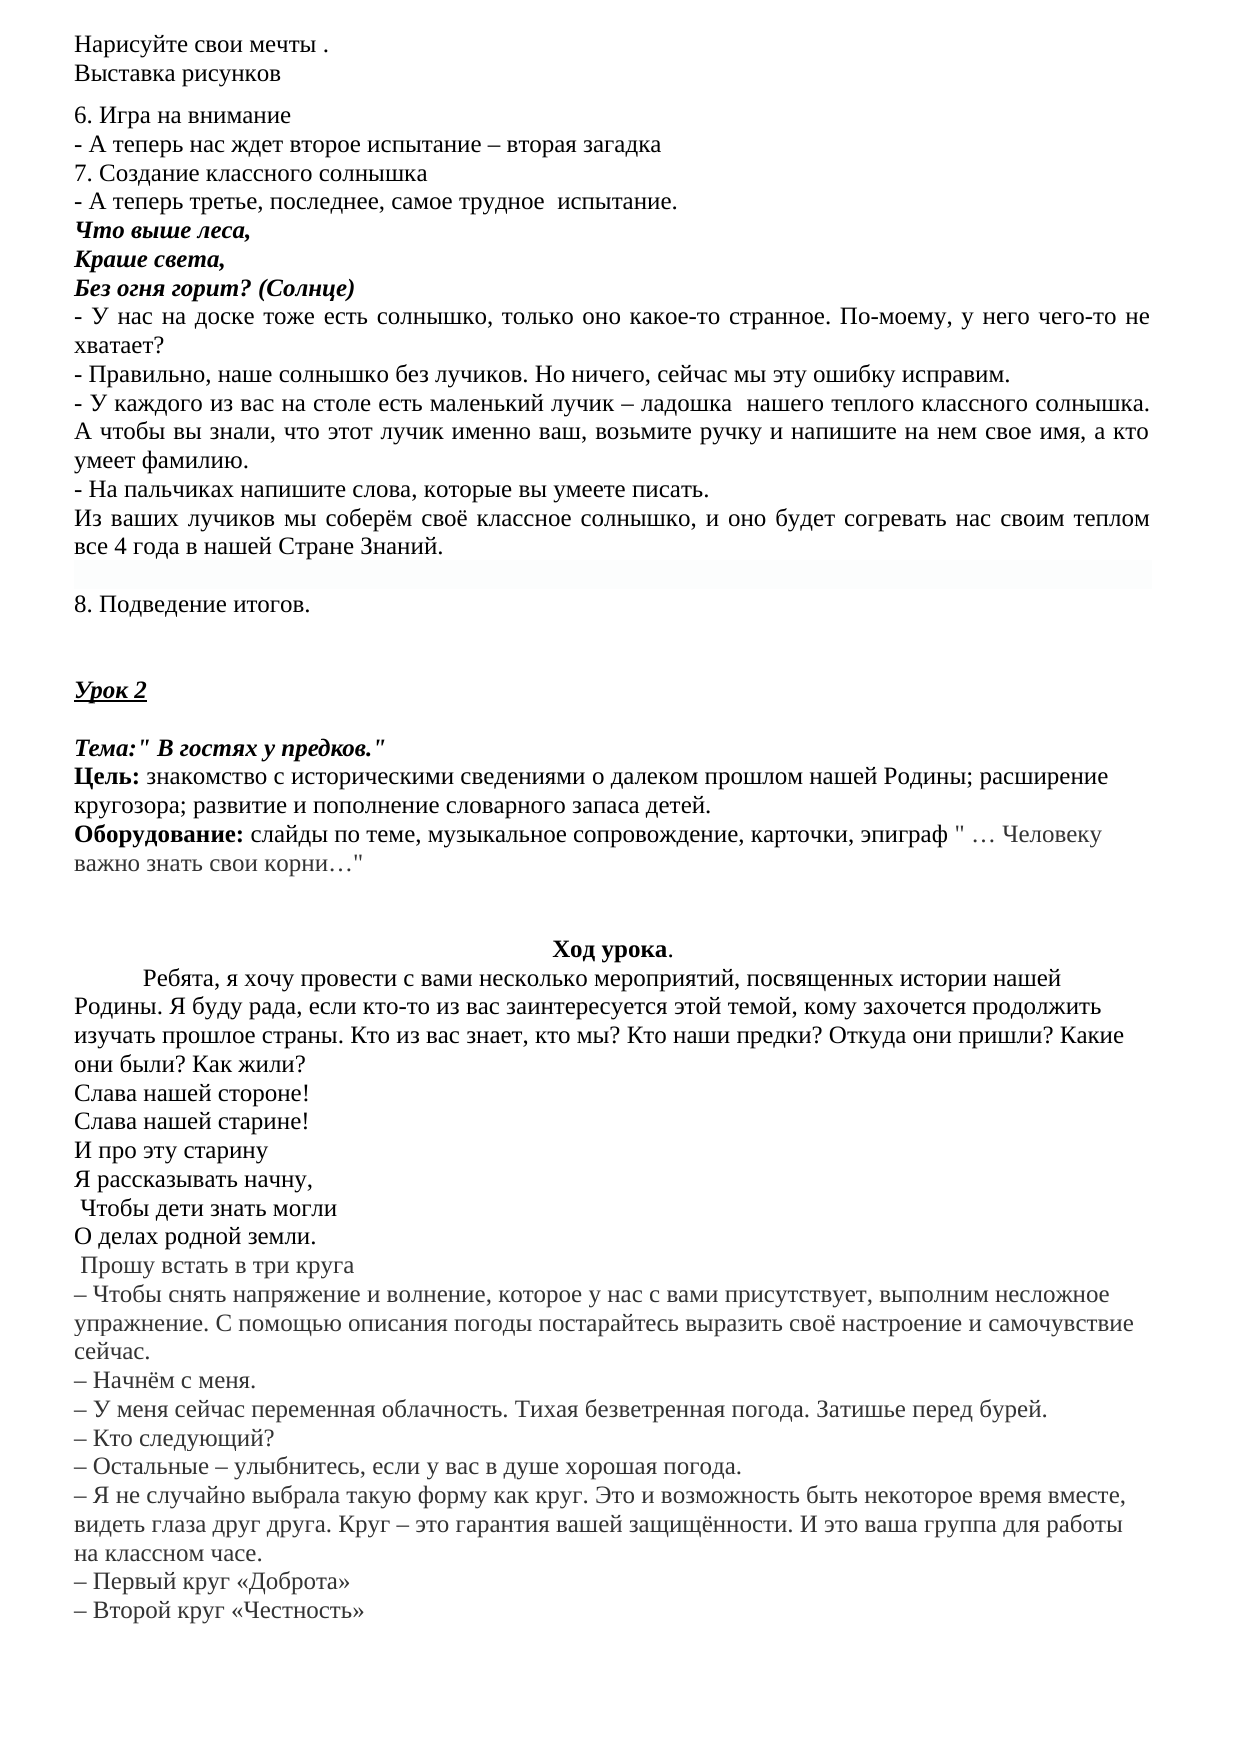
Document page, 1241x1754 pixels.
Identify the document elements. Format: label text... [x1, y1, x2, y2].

text Урок 2 [74, 675, 1152, 704]
text Слава нашей стороне! [74, 1078, 1152, 1106]
text - А теперь нас ждет второе испытание – вторая загадка [74, 129, 1152, 158]
text Цель: знакомство с историческими сведениями о далеком прошлом нашей Родины; расширение кругозора; развитие и пополнение словарного запаса детей. [74, 761, 1152, 819]
text Слава нашей старине! [74, 1106, 1152, 1135]
text Чтобы дети знать могли [74, 1193, 1152, 1221]
text - У каждого из вас на столе есть маленький лучик – ладошка нашего теплого классного солнышка. А чтобы вы знали, что этот лучик именно ваш, возьмите ручку и напишите на нем свое имя, а кто умеет фамилию. [74, 388, 1152, 474]
text Ход урока. [74, 934, 1152, 963]
text 7. Создание классного солнышка [74, 158, 1152, 186]
text Тема:" В гостях у предков." [74, 733, 1152, 761]
text Ребята, я хочу провести с вами несколько мероприятий, посвященных истории нашей Родины. Я буду рада, если кто-то из вас заинтересуется этой темой, кому захочется продолжить изучать прошлое страны. Кто из вас знает, кто мы? Кто наши предки? Откуда они пришли? Какие они были? Как жили? [74, 963, 1152, 1078]
text - У нас на доске тоже есть солнышко, только оно какое-то странное. По-моему, у него чего-то не хватает? [74, 301, 1152, 359]
text Что выше леса, Краше света, Без огня горит? (Солнце) [74, 215, 1152, 301]
text - Правильно, наше солнышко без лучиков. Но ничего, сейчас мы эту ошибку исправим. [74, 359, 1152, 388]
text - А теперь третье, последнее, самое трудное испытание. [74, 186, 1152, 215]
text 8. Подведение итогов. [74, 589, 1152, 618]
text Я рассказывать начну, [74, 1164, 1152, 1193]
text 6. Игра на внимание [74, 100, 1152, 129]
text Оборудование: слайды по теме, музыкальное сопровождение, карточки, эпиграф " … Человеку важно знать свои корни…" [74, 819, 1152, 905]
text О делах родной земли. [74, 1221, 1152, 1250]
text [74, 29, 1152, 87]
text - На пальчиках напишите слова, которые вы умеете писать. [74, 474, 1152, 503]
text Из ваших лучиков мы соберём своё классное солнышко, и оно будет согревать нас своим теплом все 4 года в нашей Стране Знаний. [74, 503, 1152, 560]
text И про эту старину [74, 1135, 1152, 1164]
